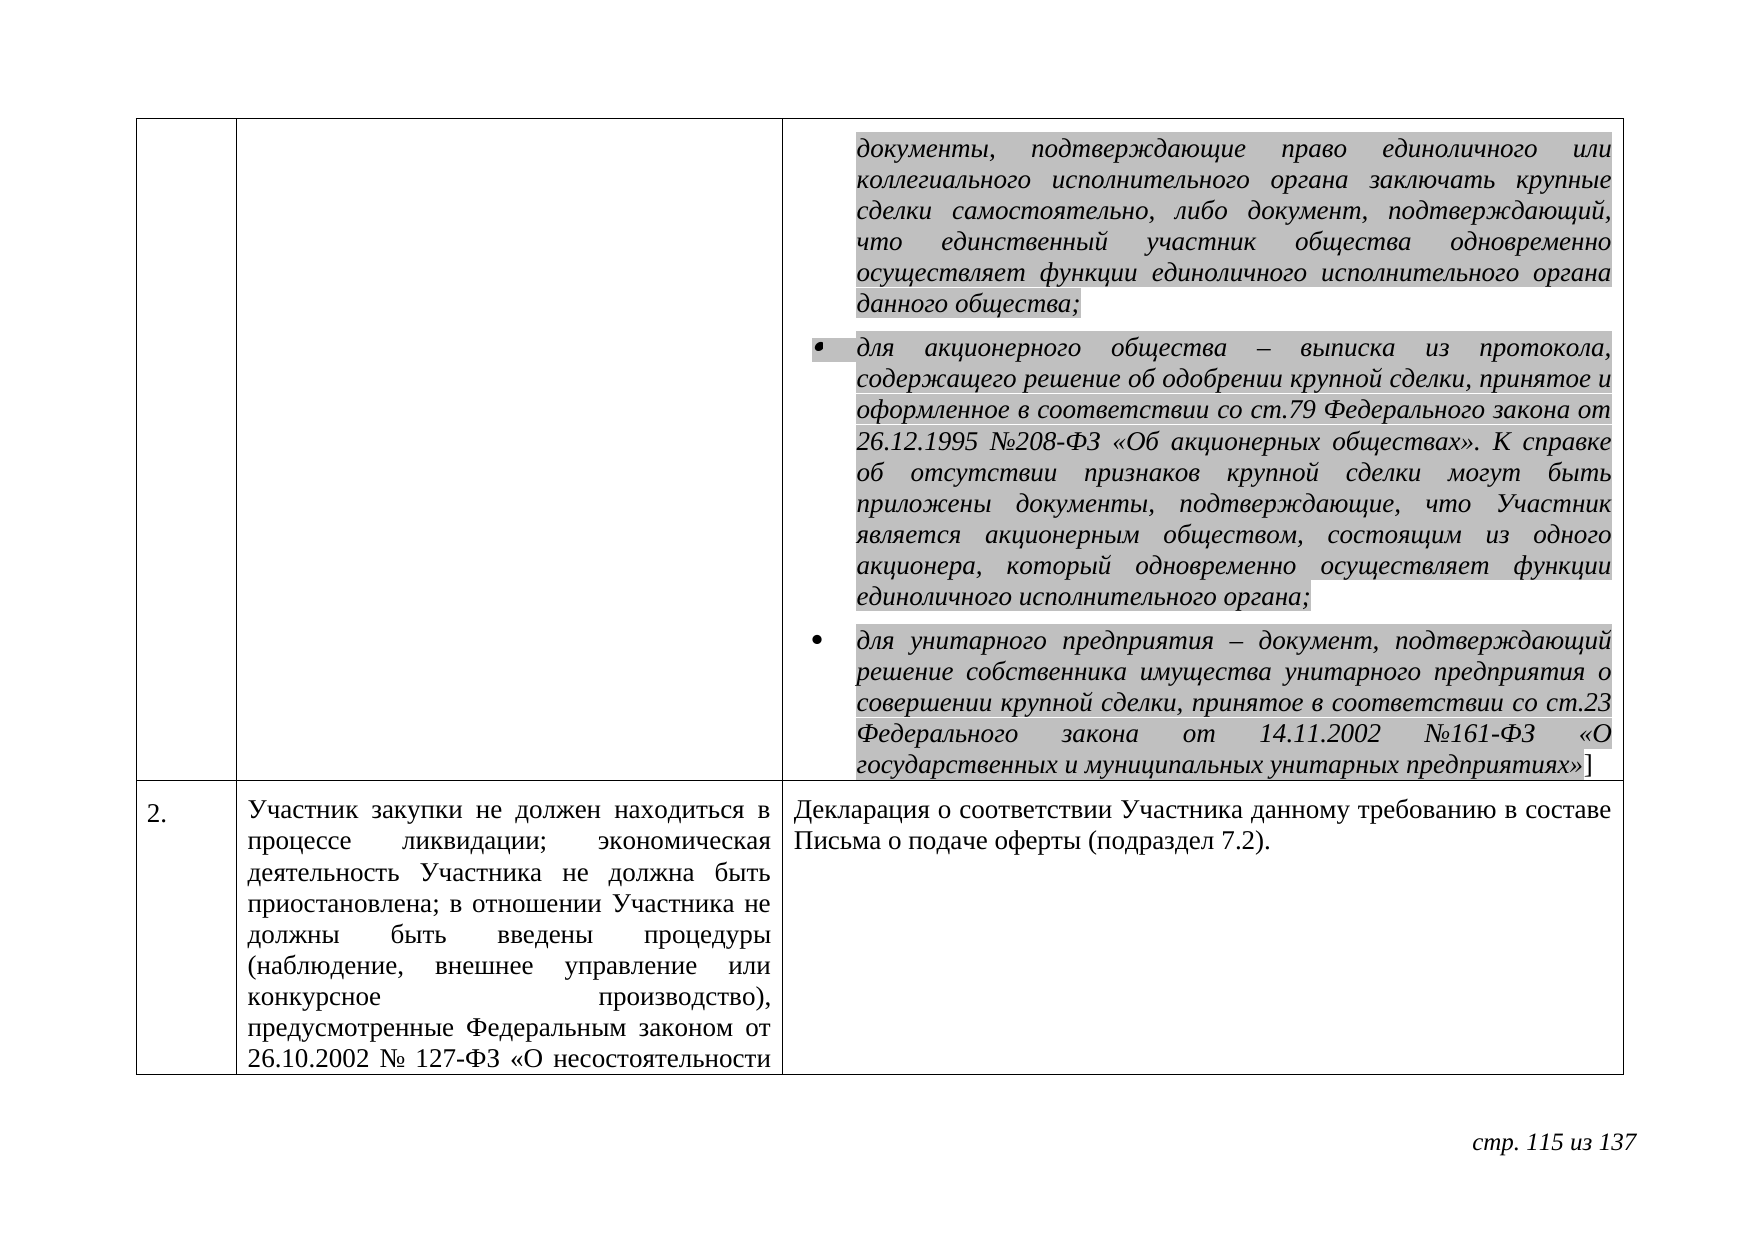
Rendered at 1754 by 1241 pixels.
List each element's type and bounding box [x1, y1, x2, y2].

table_cell [783, 119, 1623, 780]
table_cell [237, 781, 782, 1074]
table_cell [237, 119, 782, 780]
table_cell [783, 781, 1623, 1074]
table_cell [137, 781, 236, 1074]
table_cell [137, 119, 236, 780]
